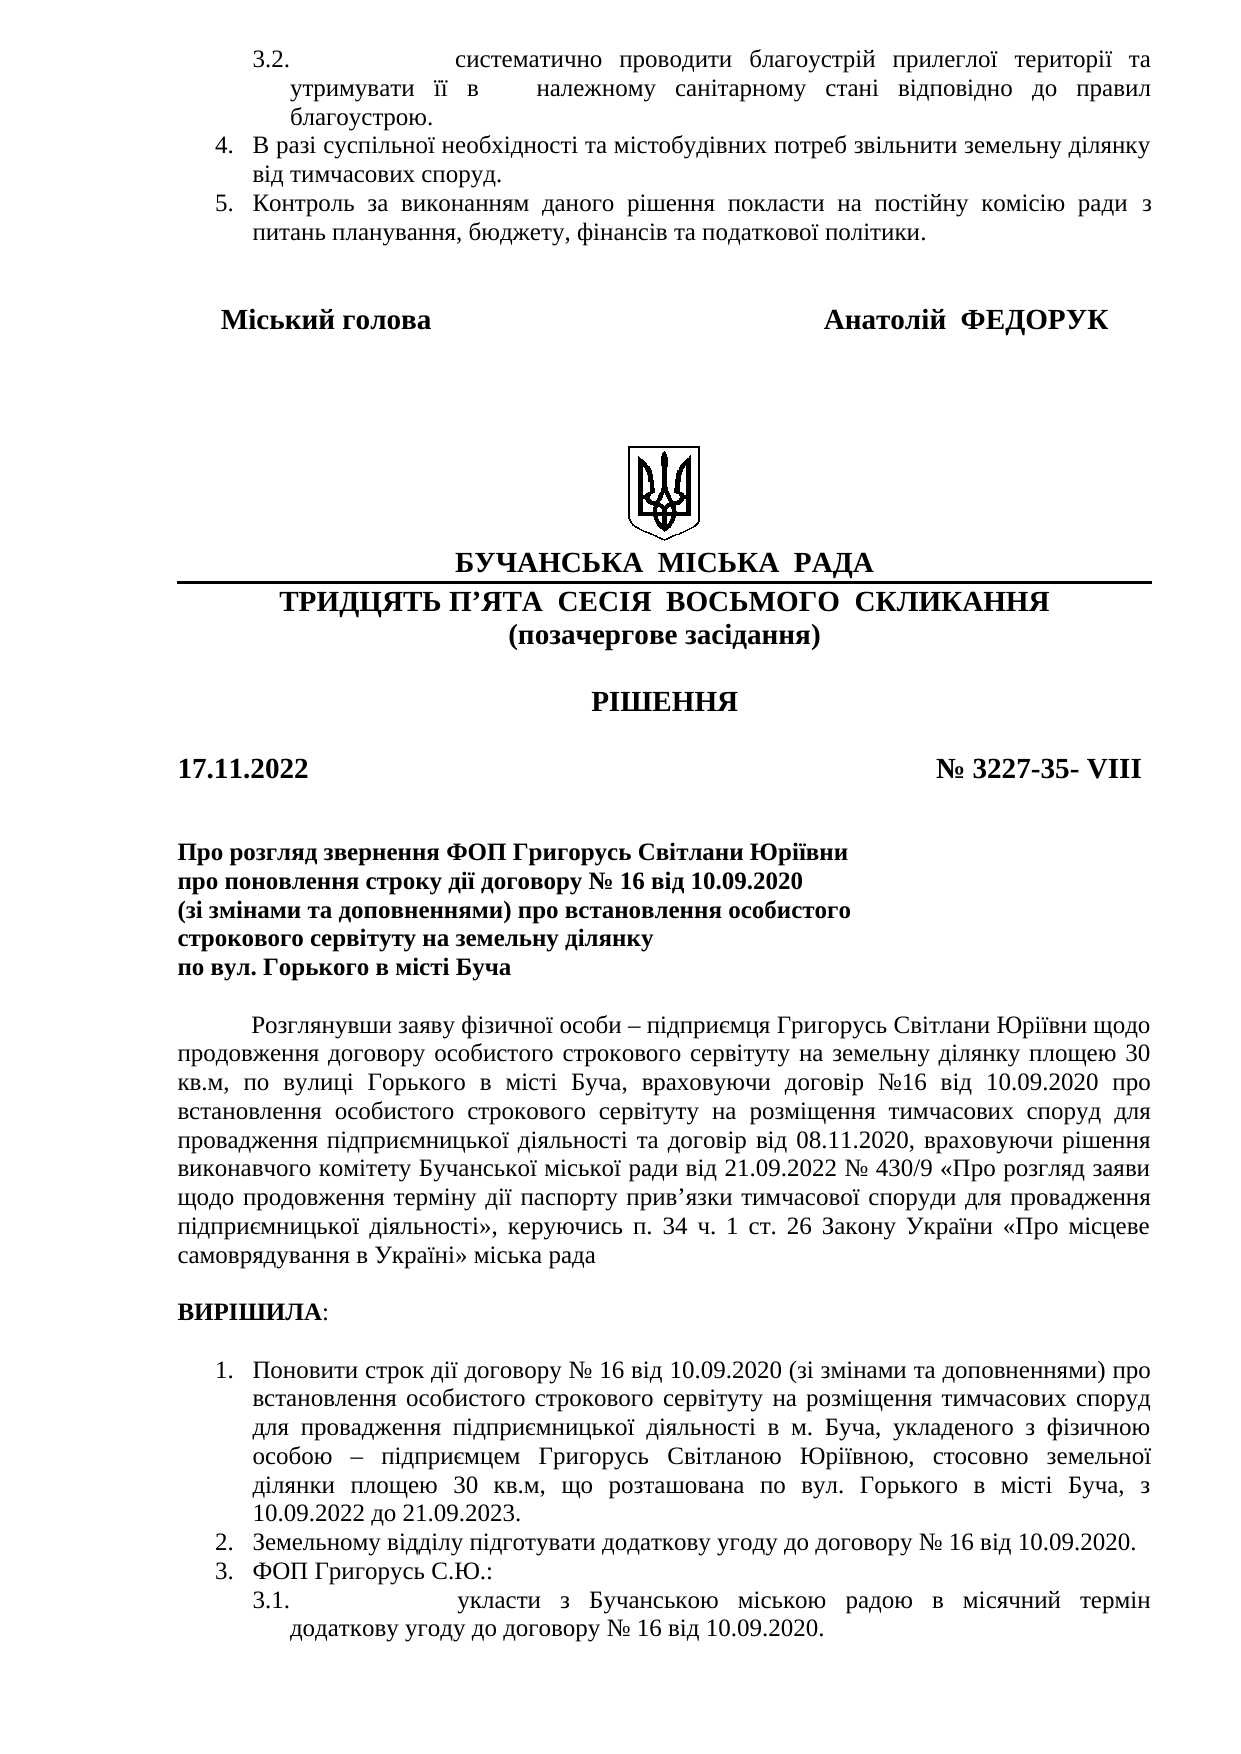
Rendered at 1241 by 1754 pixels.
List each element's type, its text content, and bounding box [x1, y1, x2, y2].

list Контроль за виконанням даного рішення покласти на постійну комісію ради з питань планування, бюджету, фінансів та податкової політики. [215, 188, 1152, 246]
list укласти з Бучанською міською радою в місячний термін додаткову угоду до договору № 16 від 10.09.2020. [252, 1585, 1152, 1642]
text (позачергове засідання) [177, 617, 1152, 651]
text Про розгляд звернення ФОП Григорусь Світлани Юріївни [177, 837, 1152, 866]
list ФОП Григорусь С.Ю.: [215, 1556, 1152, 1585]
text 17.11.2022 № 3227-35- VІІІ [177, 751, 1152, 785]
text РІШЕННЯ [177, 684, 1152, 718]
text Міський голова Анатолій ФЕДОРУК [177, 302, 1152, 336]
list В разі суспільної необхідності та містобудівних потреб звільнити земельну ділянку від тимчасових споруд. [215, 131, 1152, 188]
list Поновити строк дії договору № 16 від 10.09.2020 (зі змінами та доповненнями) про встановлення особистого строкового сервітуту на розміщення тимчасових споруд для провадження підприємницької діяльності в м. Буча, укладеного з фізичною особою – підприємцем Григорусь Світланою Юріївною, стосовно земельної ділянки площею 30 кв.м, що розташована по вул. Горького в місті Буча, з 10.09.2022 до 21.09.2023. [215, 1355, 1152, 1527]
list систематично проводити благоустрій прилеглої території та утримувати її в належному санітарному стані відповідно до правил благоустрою. [252, 44, 1152, 131]
text ВИРІШИЛА: [177, 1297, 1152, 1326]
list Земельному відділу підготувати додаткову угоду до договору № 16 від 10.09.2020. [215, 1527, 1152, 1556]
text Розглянувши заяву фізичної особи – підприємця Григорусь Світлани Юріївни щодо продовження договору особистого строкового сервітуту на земельну ділянку площею 30 кв.м, по вулиці Горького в місті Буча, враховуючи договір №16 від 10.09.2020 про встановлення особистого строкового сервітуту на розміщення тимчасових споруд для провадження підприємницької діяльності та договір від 08.11.2020, враховуючи рішення виконавчого комітету Бучанської міської ради від 21.09.2022 № 430/9 «Про розгляд заяви щодо продовження терміну дії паспорту прив’язки тимчасової споруди для провадження підприємницької діяльності», керуючись п. 34 ч. 1 ст. 26 Закону України «Про місцеве самоврядування в Україні» міська рада [177, 1010, 1152, 1268]
text строкового сервітуту на земельну ділянку [177, 923, 1152, 952]
text БУЧАНСЬКА МІСЬКА РАДА [177, 545, 1152, 581]
text про поновлення строку дії договору № 16 від 10.09.2020 [177, 866, 1152, 895]
text ТРИДЦЯТЬ П’ЯТА СЕСІЯ ВОСЬМОГО СКЛИКАННЯ [177, 584, 1152, 617]
text по вул. Горького в місті Буча [177, 952, 1152, 981]
text (зі змінами та доповненнями) про встановлення особистого [177, 895, 1152, 923]
